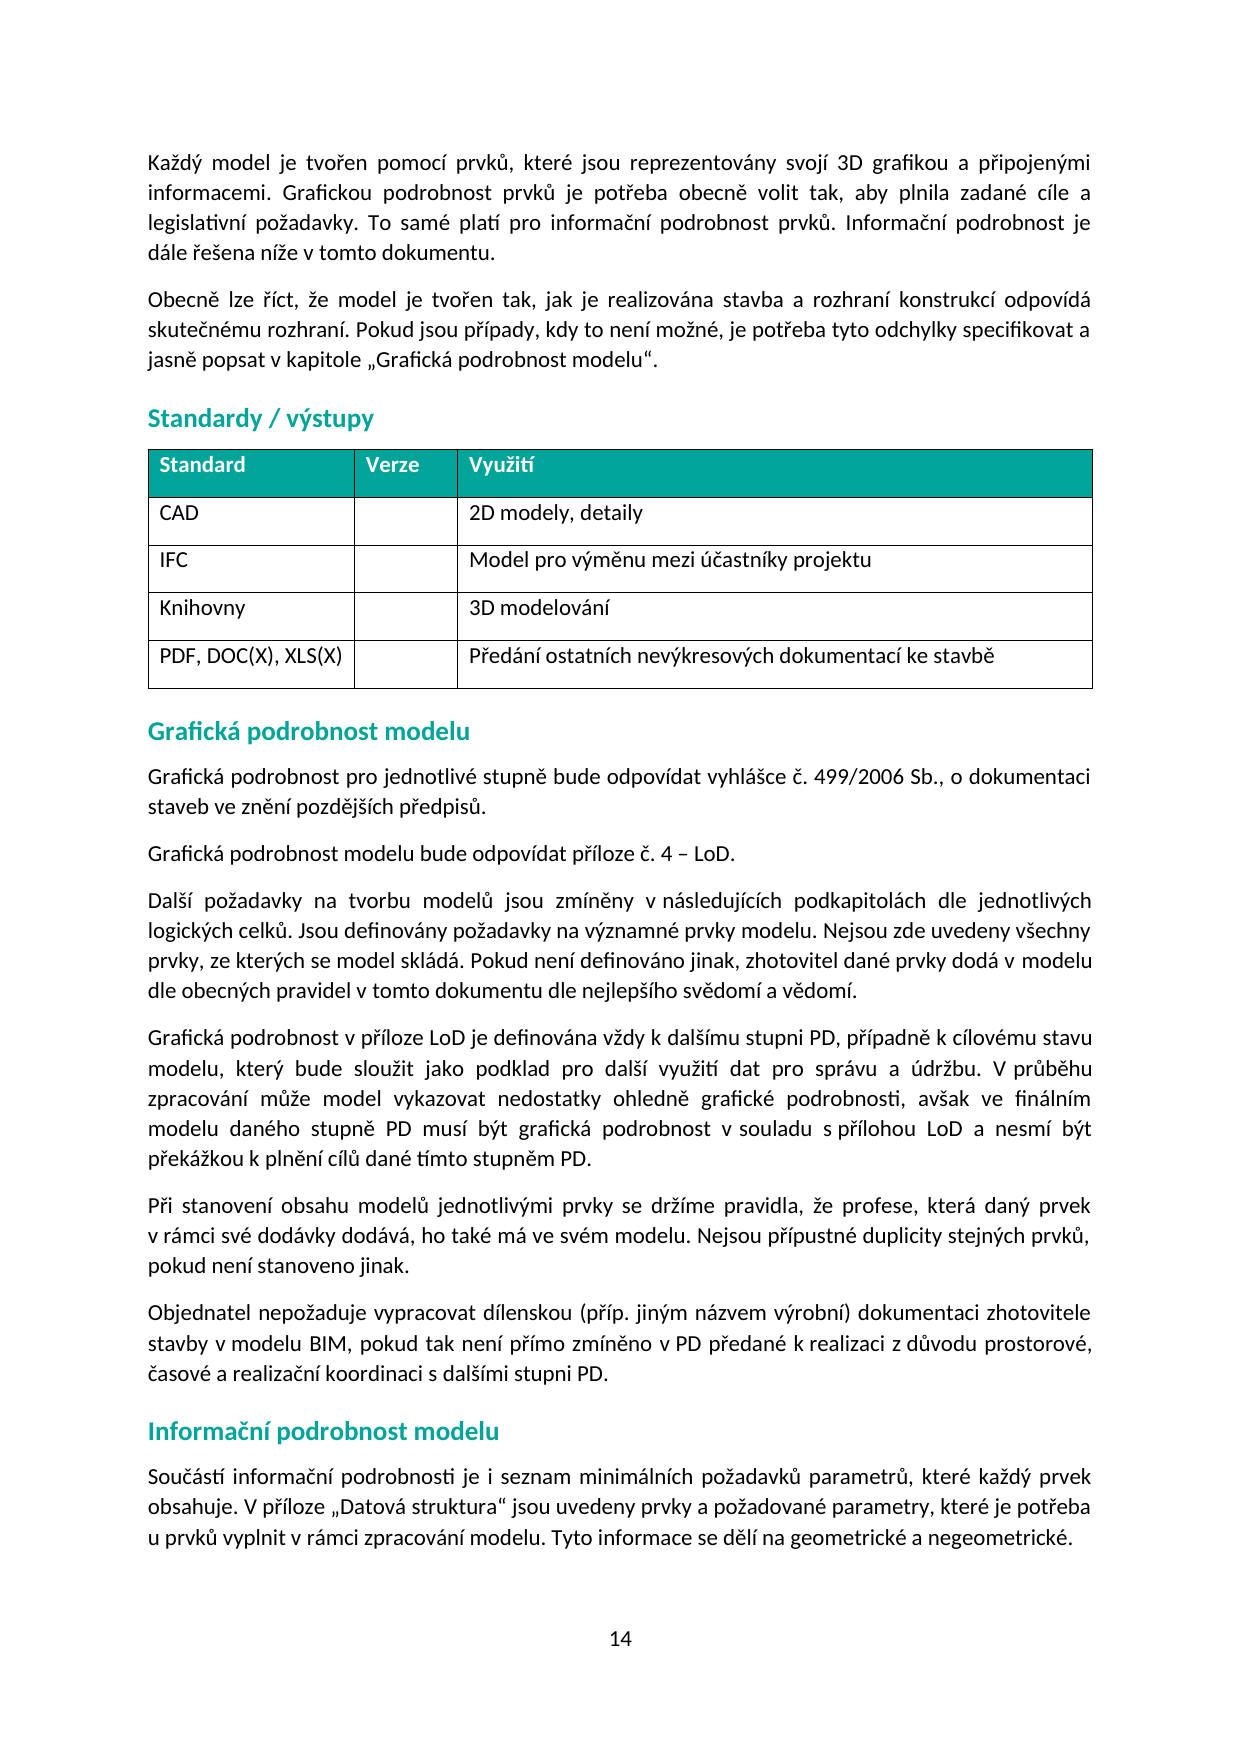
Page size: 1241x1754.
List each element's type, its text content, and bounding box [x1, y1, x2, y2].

text Součástí informační podrobnosti je i seznam minimálních požadavků parametrů, které každý prvek obsahuje. V příloze „Datová struktura“ jsou uvedeny prvky a požadované parametry, které je potřeba u prvků vyplnit v rámci zpracování modelu. Tyto informace se dělí na geometrické a negeometrické. [148, 1462, 1093, 1551]
table_cell Model pro výměnu mezi účastníky projektu [458, 546, 1092, 592]
subtitle Standardy / výstupy [148, 401, 1093, 434]
table_cell IFC [149, 546, 354, 592]
text Další požadavky na tvorbu modelů jsou zmíněny v následujících podkapitolách dle jednotlivých logických celků. Jsou definovány požadavky na významné prvky modelu. Nejsou zde uvedeny všechny prvky, ze kterých se model skládá. Pokud není definováno jinak, zhotovitel dané prvky dodá v modelu dle obecných pravidel v tomto dokumentu dle nejlepšího svědomí a vědomí. [148, 886, 1093, 1005]
table_header Standard [149, 450, 354, 497]
table_cell [355, 641, 457, 688]
text Při stanovení obsahu modelů jednotlivými prvky se držíme pravidla, že profese, která daný prvek v rámci své dodávky dodává, ho také má ve svém modelu. Nejsou přípustné duplicity stejných prvků, pokud není stanoveno jinak. [148, 1191, 1093, 1280]
table_cell [355, 593, 457, 640]
text Každý model je tvořen pomocí prvků, které jsou reprezentovány svojí 3D grafikou a připojenými informacemi. Grafickou podrobnost prvků je potřeba obecně volit tak, aby plnila zadané cíle a legislativní požadavky. To samé platí pro informační podrobnost prvků. Informační podrobnost je dále řešena níže v tomto dokumentu. [148, 148, 1093, 266]
table_cell CAD [149, 498, 354, 544]
table_cell Knihovny [149, 593, 354, 640]
subtitle Grafická podrobnost modelu [148, 714, 1093, 747]
text Objednatel nepožaduje vypracovat dílenskou (příp. jiným názvem výrobní) dokumentaci zhotovitele stavby v modelu BIM, pokud tak není přímo zmíněno v PD předané k realizaci z důvodu prostorové, časové a realizační koordinaci s dalšími stupni PD. [148, 1298, 1093, 1387]
table_cell 3D modelování [458, 593, 1092, 640]
text Grafická podrobnost modelu bude odpovídat příloze č. 4 – LoD. [148, 839, 1093, 867]
table_cell PDF, DOC(X), XLS(X) [149, 641, 354, 688]
table_cell Předání ostatních nevýkresových dokumentací ke stavbě [458, 641, 1092, 688]
text Grafická podrobnost v příloze LoD je definována vždy k dalšímu stupni PD, případně k cílovému stavu modelu, který bude sloužit jako podklad pro další využití dat pro správu a údržbu. V průběhu zpracování může model vykazovat nedostatky ohledně grafické podrobnosti, avšak ve finálním modelu daného stupně PD musí být grafická podrobnost v souladu s přílohou LoD a nesmí být překážkou k plnění cílů dané tímto stupněm PD. [148, 1023, 1093, 1172]
text Obecně lze říct, že model je tvořen tak, jak je realizována stavba a rozhraní konstrukcí odpovídá skutečnému rozhraní. Pokud jsou případy, kdy to není možné, je potřeba tyto odchylky specifikovat a jasně popsat v kapitole „Grafická podrobnost modelu“. [148, 285, 1093, 373]
text Grafická podrobnost pro jednotlivé stupně bude odpovídat vyhlášce č. 499/2006 Sb., o dokumentaci staveb ve znění pozdějších předpisů. [148, 762, 1093, 820]
table_cell [355, 498, 457, 544]
table_cell 2D modely, detaily [458, 498, 1092, 544]
table_cell [355, 546, 457, 592]
subtitle Informační podrobnost modelu [148, 1414, 1093, 1447]
table_header Využití [458, 450, 1092, 497]
table_header Verze [355, 450, 457, 497]
